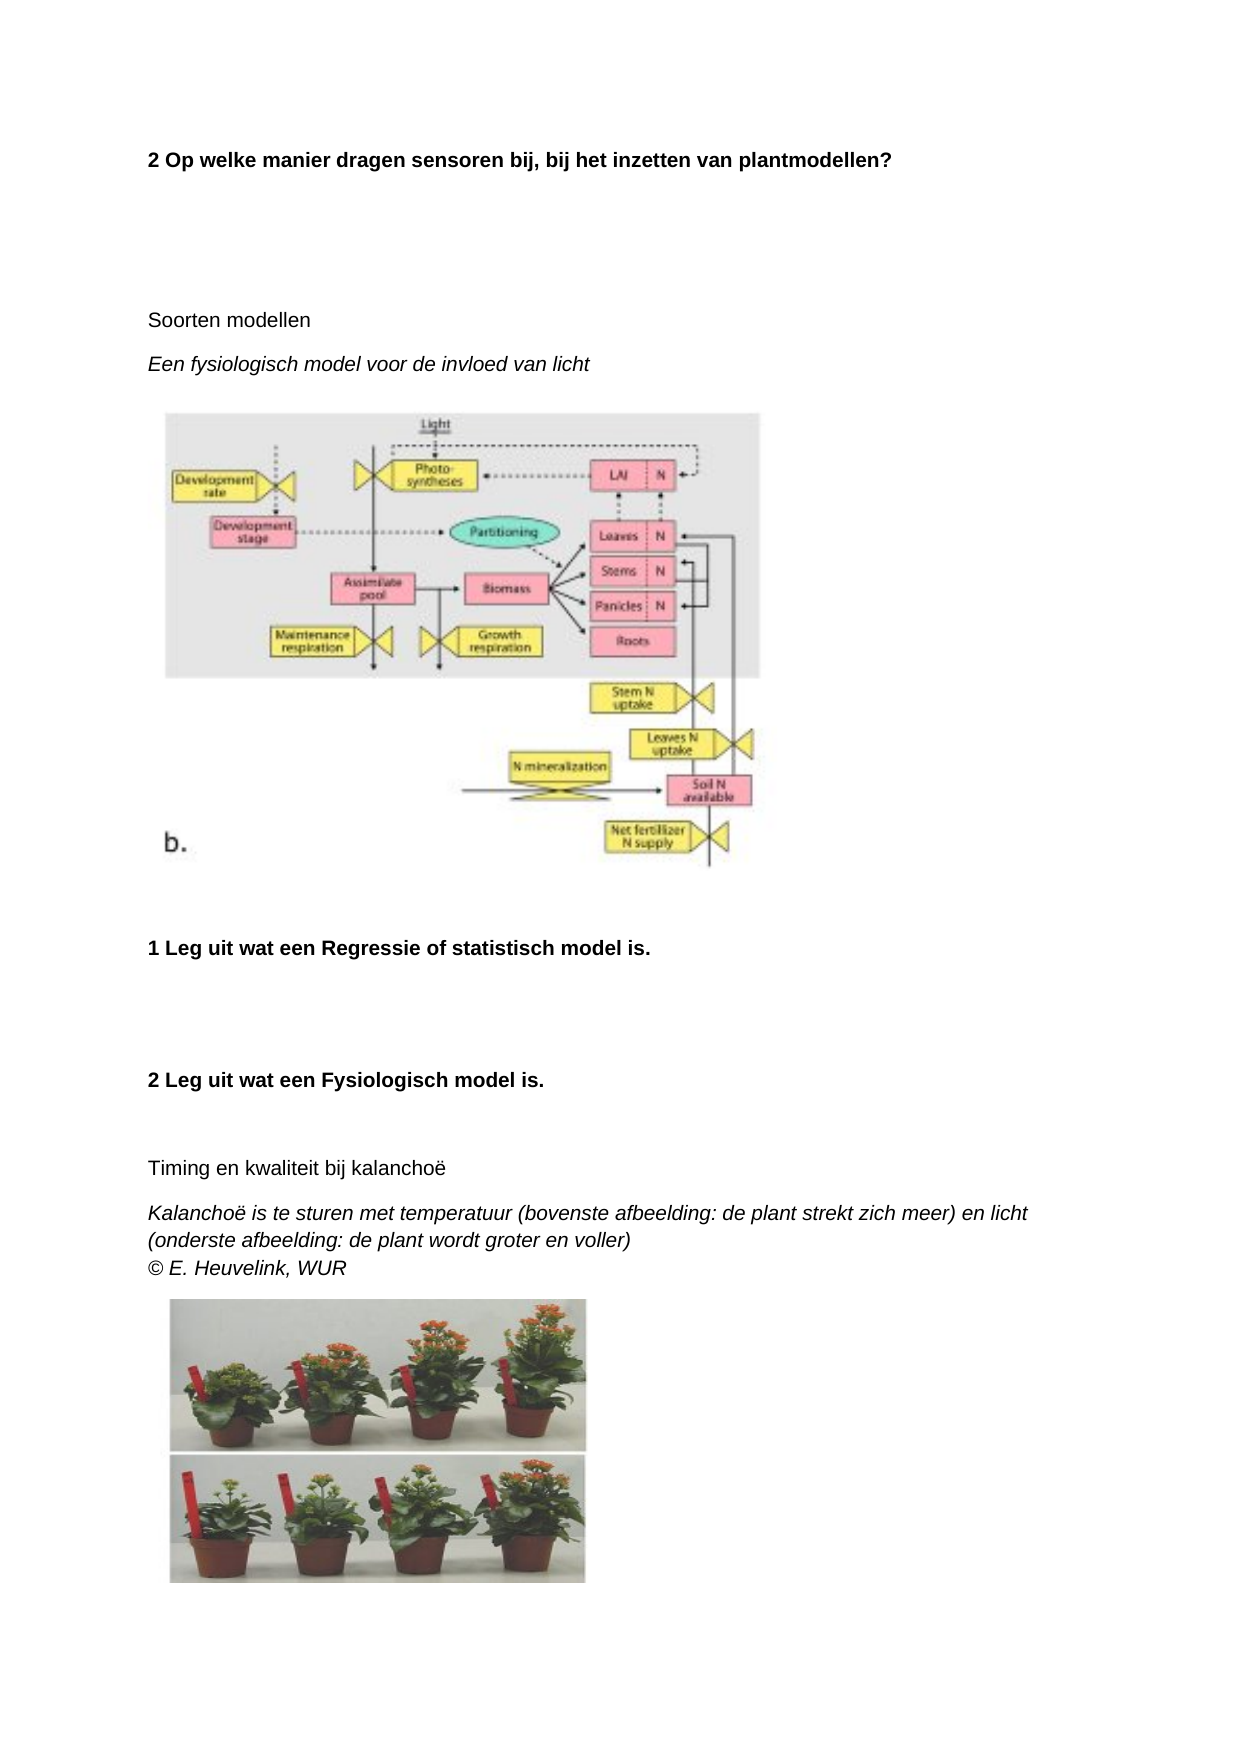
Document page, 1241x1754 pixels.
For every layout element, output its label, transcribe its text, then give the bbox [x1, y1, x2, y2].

text 1 Leg uit wat een Regressie of statistisch model is. [148, 935, 1093, 959]
picture [147, 396, 778, 871]
text Timing en kwaliteit bij kalanchoë [148, 1156, 1093, 1180]
text 2 Leg uit wat een Fysiologisch model is. [148, 1068, 1093, 1092]
text Kalanchoë is te sturen met temperatuur (bovenste afbeelding: de plant strekt zich meer) en licht (onderste afbeelding: de plant wordt groter en voller) © E. Heuvelink, WUR [148, 1200, 1093, 1279]
text Een fysiologisch model voor de invloed van licht [148, 352, 1093, 376]
picture [147, 1299, 609, 1583]
text Soorten modellen [148, 308, 1093, 332]
text 2 Op welke manier dragen sensoren bij, bij het inzetten van plantmodellen? [148, 148, 1093, 172]
